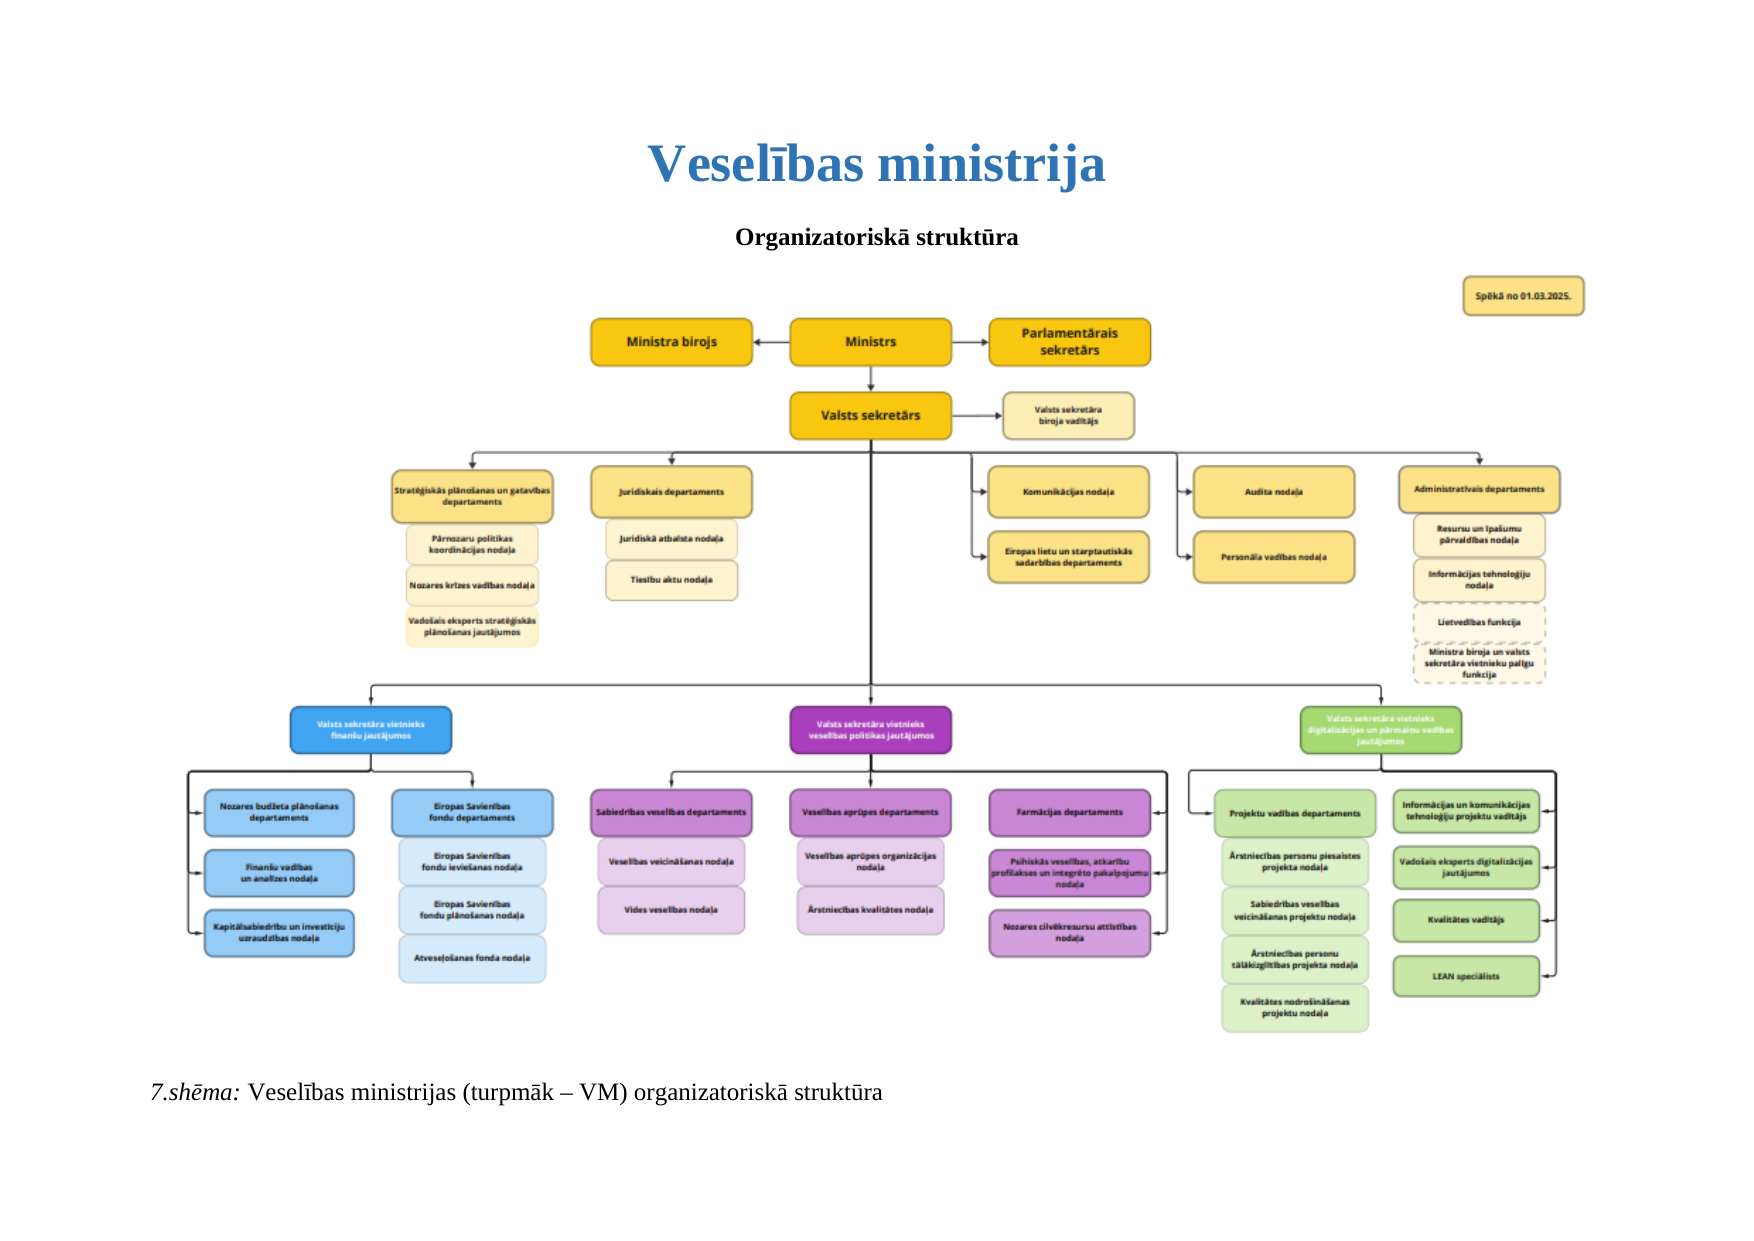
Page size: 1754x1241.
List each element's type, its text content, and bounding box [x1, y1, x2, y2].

picture [157, 251, 1597, 1049]
text 7.shēma: Veselības ministrijas (turpmāk – VM) organizatoriskā struktūra [75, 1077, 1679, 1106]
text Veselības ministrija [75, 131, 1679, 193]
text Organizatoriskā struktūra [75, 222, 1679, 251]
